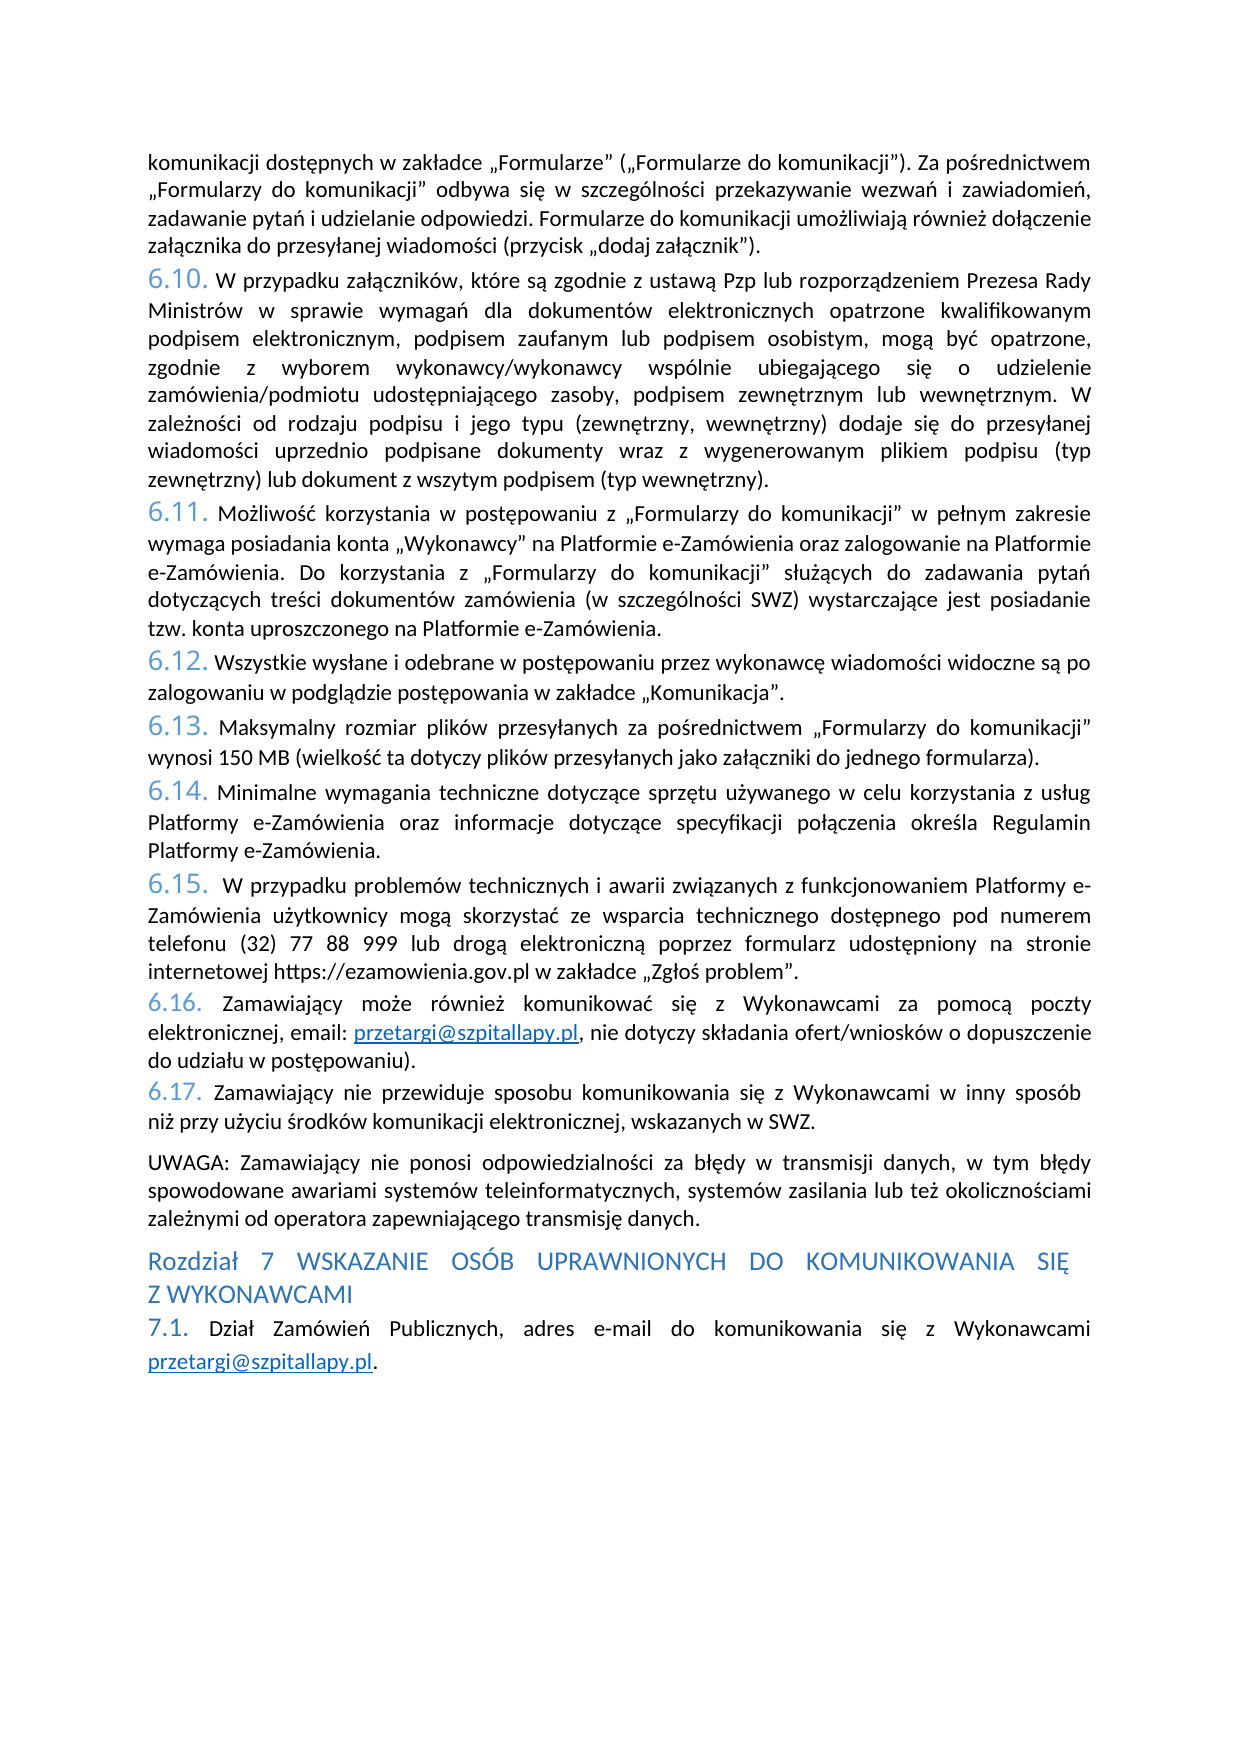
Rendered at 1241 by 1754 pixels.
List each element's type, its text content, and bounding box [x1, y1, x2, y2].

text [148, 148, 1093, 260]
text 6.13. Maksymalny rozmiar plików przesyłanych za pośrednictwem „Formularzy do komunikacji” wynosi 150 MB (wielkość ta dotyczy plików przesyłanych jako załączniki do jednego formularza). [148, 707, 1093, 771]
text 6.11. Możliwość korzystania w postępowaniu z „Formularzy do komunikacji” w pełnym zakresie wymaga posiadania konta „Wykonawcy” na Platformie e-Zamówienia oraz zalogowanie na Platformie e-Zamówienia. Do korzystania z „Formularzy do komunikacji” służących do zadawania pytań dotyczących treści dokumentów zamówienia (w szczególności SWZ) wystarczające jest posiadanie tzw. konta uproszczonego na Platformie e-Zamówienia. [148, 493, 1093, 642]
subtitle UWAGA: Zamawiający nie ponosi odpowiedzialności za błędy w transmisji danych, w tym błędy spowodowane awariami systemów teleinformatycznych, systemów zasilania lub też okolicznościami zależnymi od operatora zapewniającego transmisję danych. [148, 1148, 1093, 1232]
subtitle Rozdział 7 WSKAZANIE OSÓB UPRAWNIONYCH DO KOMUNIKOWANIA SIĘ Z WYKONAWCAMI [148, 1244, 1093, 1311]
text 6.15. W przypadku problemów technicznych i awarii związanych z funkcjonowaniem Platformy e-Zamówienia użytkownicy mogą skorzystać ze wsparcia technicznego dostępnego pod numerem telefonu (32) 77 88 999 lub drogą elektroniczną poprzez formularz udostępniony na stronie internetowej https://ezamowienia.gov.pl w zakładce „Zgłoś problem”. [148, 864, 1093, 985]
text 7.1. Dział Zamówień Publicznych, adres e-mail do komunikowania się z Wykonawcami przetargi@szpitallapy.pl. [148, 1311, 1093, 1377]
text 6.17. Zamawiający nie przewiduje sposobu komunikowania się z Wykonawcami w inny sposób niż przy użyciu środków komunikacji elektronicznej, wskazanych w SWZ. [148, 1074, 1093, 1135]
text 6.16. Zamawiający może również komunikować się z Wykonawcami za pomocą poczty elektronicznej, email: przetargi@szpitallapy.pl, nie dotyczy składania ofert/wniosków o dopuszczenie do udziału w postępowaniu). [148, 985, 1093, 1074]
text 6.10. W przypadku załączników, które są zgodnie z ustawą Pzp lub rozporządzeniem Prezesa Rady Ministrów w sprawie wymagań dla dokumentów elektronicznych opatrzone kwalifikowanym podpisem elektronicznym, podpisem zaufanym lub podpisem osobistym, mogą być opatrzone, zgodnie z wyborem wykonawcy/wykonawcy wspólnie ubiegającego się o udzielenie zamówienia/podmiotu udostępniającego zasoby, podpisem zewnętrznym lub wewnętrznym. W zależności od rodzaju podpisu i jego typu (zewnętrzny, wewnętrzny) dodaje się do przesyłanej wiadomości uprzednio podpisane dokumenty wraz z wygenerowanym plikiem podpisu (typ zewnętrzny) lub dokument z wszytym podpisem (typ wewnętrzny). [148, 260, 1093, 493]
text 6.14. Minimalne wymagania techniczne dotyczące sprzętu używanego w celu korzystania z usług Platformy e-Zamówienia oraz informacje dotyczące specyfikacji połączenia określa Regulamin Platformy e-Zamówienia. [148, 771, 1093, 864]
text 6.12. Wszystkie wysłane i odebrane w postępowaniu przez wykonawcę wiadomości widoczne są po zalogowaniu w podglądzie postępowania w zakładce „Komunikacja”. [148, 642, 1093, 707]
